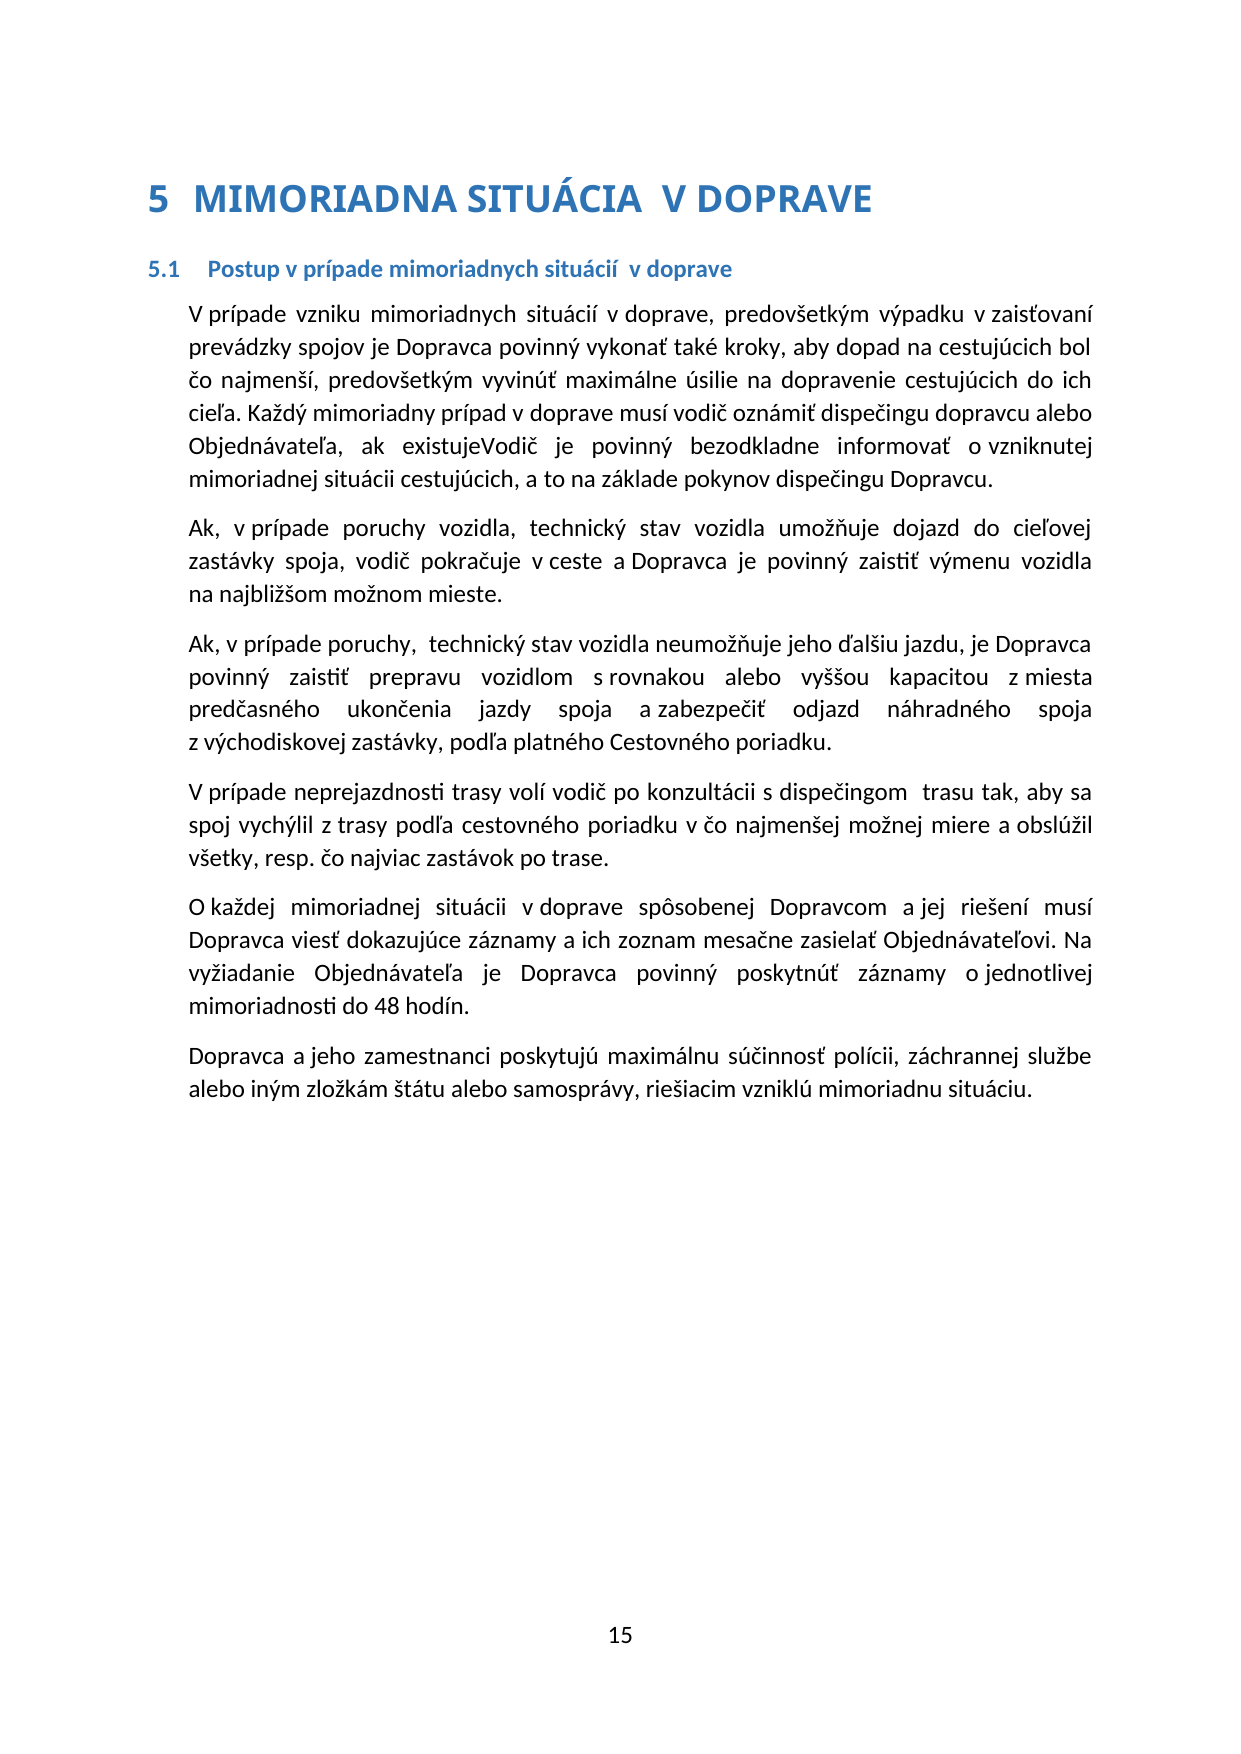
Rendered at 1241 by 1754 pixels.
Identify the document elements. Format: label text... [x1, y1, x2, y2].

subtitle Postup v prípade mimoriadnych situácií v doprave [148, 253, 1093, 283]
text Ak, v prípade poruchy vozidla, technický stav vozidla umožňuje dojazd do cieľovej zastávky spoja, vodič pokračuje v ceste a Dopravca je povinný zaistiť výmenu vozidla na najbližšom možnom mieste. [188, 512, 1093, 609]
text V prípade vzniku mimoriadnych situácií v doprave, predovšetkým výpadku v zaisťovaní prevádzky spojov je Dopravca povinný vykonať také kroky, aby dopad na cestujúcich bol čo najmenší, predovšetkým vyvinúť maximálne úsilie na dopravenie cestujúcich do ich cieľa. Každý mimoriadny prípad v doprave musí vodič oznámiť dispečingu dopravcu alebo Objednávateľa, ak existujeVodič je povinný bezodkladne informovať o vzniknutej mimoriadnej situácii cestujúcich, a to na základe pokynov dispečingu Dopravcu. [188, 298, 1093, 493]
subtitle MIMORIADNA SITUÁCIA V DOPRAVE [148, 173, 1093, 224]
text V prípade neprejazdnosti trasy volí vodič po konzultácii s dispečingom trasu tak, aby sa spoj vychýlil z trasy podľa cestovného poriadku v čo najmenšej možnej miere a obslúžil všetky, resp. čo najviac zastávok po trase. [188, 776, 1093, 872]
text O každej mimoriadnej situácii v doprave spôsobenej Dopravcom a jej riešení musí Dopravca viesť dokazujúce záznamy a ich zoznam mesačne zasielať Objednávateľovi. Na vyžiadanie Objednávateľa je Dopravca povinný poskytnúť záznamy o jednotlivej mimoriadnosti do 48 hodín. [188, 891, 1093, 1021]
text Dopravca a jeho zamestnanci poskytujú maximálnu súčinnosť polícii, záchrannej službe alebo iným zložkám štátu alebo samosprávy, riešiacim vzniklú mimoriadnu situáciu. [188, 1040, 1093, 1103]
text Ak, v prípade poruchy, technický stav vozidla neumožňuje jeho ďalšiu jazdu, je Dopravca povinný zaistiť prepravu vozidlom s rovnakou alebo vyššou kapacitou z miesta predčasného ukončenia jazdy spoja a zabezpečiť odjazd náhradného spoja z východiskovej zastávky, podľa platného Cestovného poriadku. [188, 628, 1093, 757]
